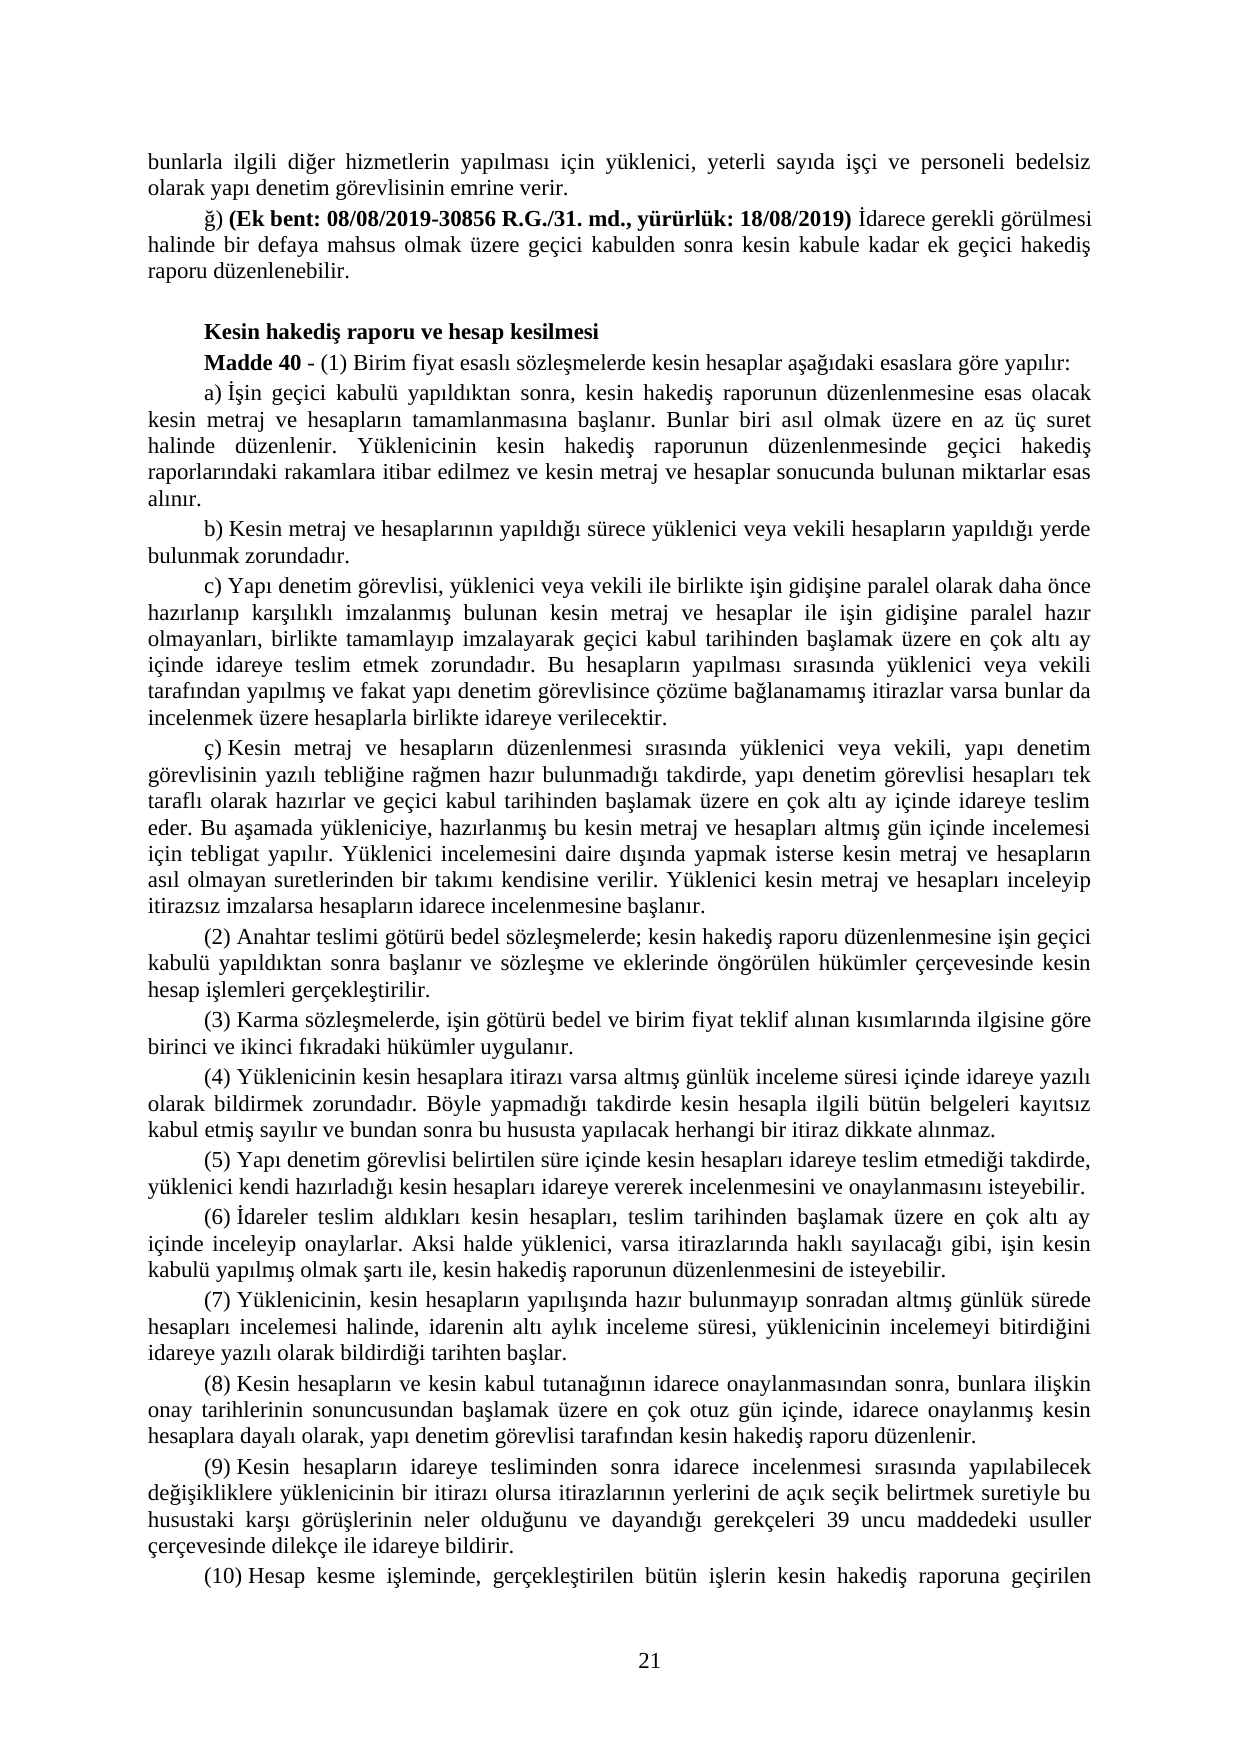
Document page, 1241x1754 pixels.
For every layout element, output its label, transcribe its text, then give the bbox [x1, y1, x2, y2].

text (7) Yüklenicinin, kesin hesapların yapılışında hazır bulunmayıp sonradan altmış günlük sürede hesapları incelemesi halinde, idarenin altı aylık inceleme süresi, yüklenicinin incelemeyi bitirdiğini idareye yazılı olarak bildirdiği tarihten başlar. [148, 1287, 1092, 1366]
text a) İşin geçici kabulü yapıldıktan sonra, kesin hakediş raporunun düzenlenmesine esas olacak kesin metraj ve hesapların tamamlanmasına başlanır. Bunlar biri asıl olmak üzere en az üç suret halinde düzenlenir. Yüklenicinin kesin hakediş raporunun düzenlenmesinde geçici hakediş raporlarındaki rakamlara itibar edilmez ve kesin metraj ve hesaplar sonucunda bulunan miktarlar esas alınır. [148, 379, 1092, 511]
text (2) Anahtar teslimi götürü bedel sözleşmelerde; kesin hakediş raporu düzenlenmesine işin geçici kabulü yapıldıktan sonra başlanır ve sözleşme ve eklerinde öngörülen hükümler çerçevesinde kesin hesap işlemleri gerçekleştirilir. [148, 923, 1092, 1002]
text (3) Karma sözleşmelerde, işin götürü bedel ve birim fiyat teklif alınan kısımlarında ilgisine göre birinci ve ikinci fıkradaki hükümler uygulanır. [148, 1006, 1092, 1059]
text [148, 1563, 1092, 1589]
text (9) Kesin hesapların idareye tesliminden sonra idarece incelenmesi sırasında yapılabilecek değişikliklere yüklenicinin bir itirazı olursa itirazlarının yerlerini de açık seçik belirtmek suretiyle bu husustaki karşı görüşlerinin neler olduğunu ve dayandığı gerekçeleri 39 uncu maddedeki usuller çerçevesinde dilekçe ile idareye bildirir. [148, 1453, 1092, 1558]
text ğ) (Ek bent: 08/08/2019-30856 R.G./31. md., yürürlük: 18/08/2019) İdarece gerekli görülmesi halinde bir defaya mahsus olmak üzere geçici kabulden sonra kesin kabule kadar ek geçici hakediş raporu düzenlenebilir. [148, 204, 1092, 284]
text b) Kesin metraj ve hesaplarının yapıldığı sürece yüklenici veya vekili hesapların yapıldığı yerde bulunmak zorundadır. [148, 515, 1092, 568]
subtitle Kesin hakediş raporu ve hesap kesilmesi [148, 318, 1092, 345]
text (8) Kesin hesapların ve kesin kabul tutanağının idarece onaylanmasından sonra, bunlara ilişkin onay tarihlerinin sonuncusundan başlamak üzere en çok otuz gün içinde, idarece onaylanmış kesin hesaplara dayalı olarak, yapı denetim görevlisi tarafından kesin hakediş raporu düzenlenir. [148, 1370, 1092, 1449]
text (5) Yapı denetim görevlisi belirtilen süre içinde kesin hesapları idareye teslim etmediği takdirde, yüklenici kendi hazırladığı kesin hesapları idareye vererek incelenmesini ve onaylanmasını isteyebilir. [148, 1146, 1092, 1199]
text Madde 40 - (1) Birim fiyat esaslı sözleşmelerde kesin hesaplar aşağıdaki esaslara göre yapılır: [148, 349, 1092, 375]
text (4) Yüklenicinin kesin hesaplara itirazı varsa altmış günlük inceleme süresi içinde idareye yazılı olarak bildirmek zorundadır. Böyle yapmadığı takdirde kesin hesapla ilgili bütün belgeleri kayıtsız kabul etmiş sayılır ve bundan sonra bu hususta yapılacak herhangi bir itiraz dikkate alınmaz. [148, 1063, 1092, 1142]
text ç) Kesin metraj ve hesapların düzenlenmesi sırasında yüklenici veya vekili, yapı denetim görevlisinin yazılı tebliğine rağmen hazır bulunmadığı takdirde, yapı denetim görevlisi hesapları tek taraflı olarak hazırlar ve geçici kabul tarihinden başlamak üzere en çok altı ay içinde idareye teslim eder. Bu aşamada yükleniciye, hazırlanmış bu kesin metraj ve hesapları altmış gün içinde incelemesi için tebligat yapılır. Yüklenici incelemesini daire dışında yapmak isterse kesin metraj ve hesapların asıl olmayan suretlerinden bir takımı kendisine verilir. Yüklenici kesin metraj ve hesapları inceleyip itirazsız imzalarsa hesapların idarece incelenmesine başlanır. [148, 734, 1092, 919]
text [148, 148, 1092, 200]
text (6) İdareler teslim aldıkları kesin hesapları, teslim tarihinden başlamak üzere en çok altı ay içinde inceleyip onaylarlar. Aksi halde yüklenici, varsa itirazlarında haklı sayılacağı gibi, işin kesin kabulü yapılmış olmak şartı ile, kesin hakediş raporunun düzenlenmesini de isteyebilir. [148, 1203, 1092, 1282]
text c) Yapı denetim görevlisi, yüklenici veya vekili ile birlikte işin gidişine paralel olarak daha önce hazırlanıp karşılıklı imzalanmış bulunan kesin metraj ve hesaplar ile işin gidişine paralel hazır olmayanları, birlikte tamamlayıp imzalayarak geçici kabul tarihinden başlamak üzere en çok altı ay içinde idareye teslim etmek zorundadır. Bu hesapların yapılması sırasında yüklenici veya vekili tarafından yapılmış ve fakat yapı denetim görevlisince çözüme bağlanamamış itirazlar varsa bunlar da incelenmek üzere hesaplarla birlikte idareye verilecektir. [148, 572, 1092, 730]
